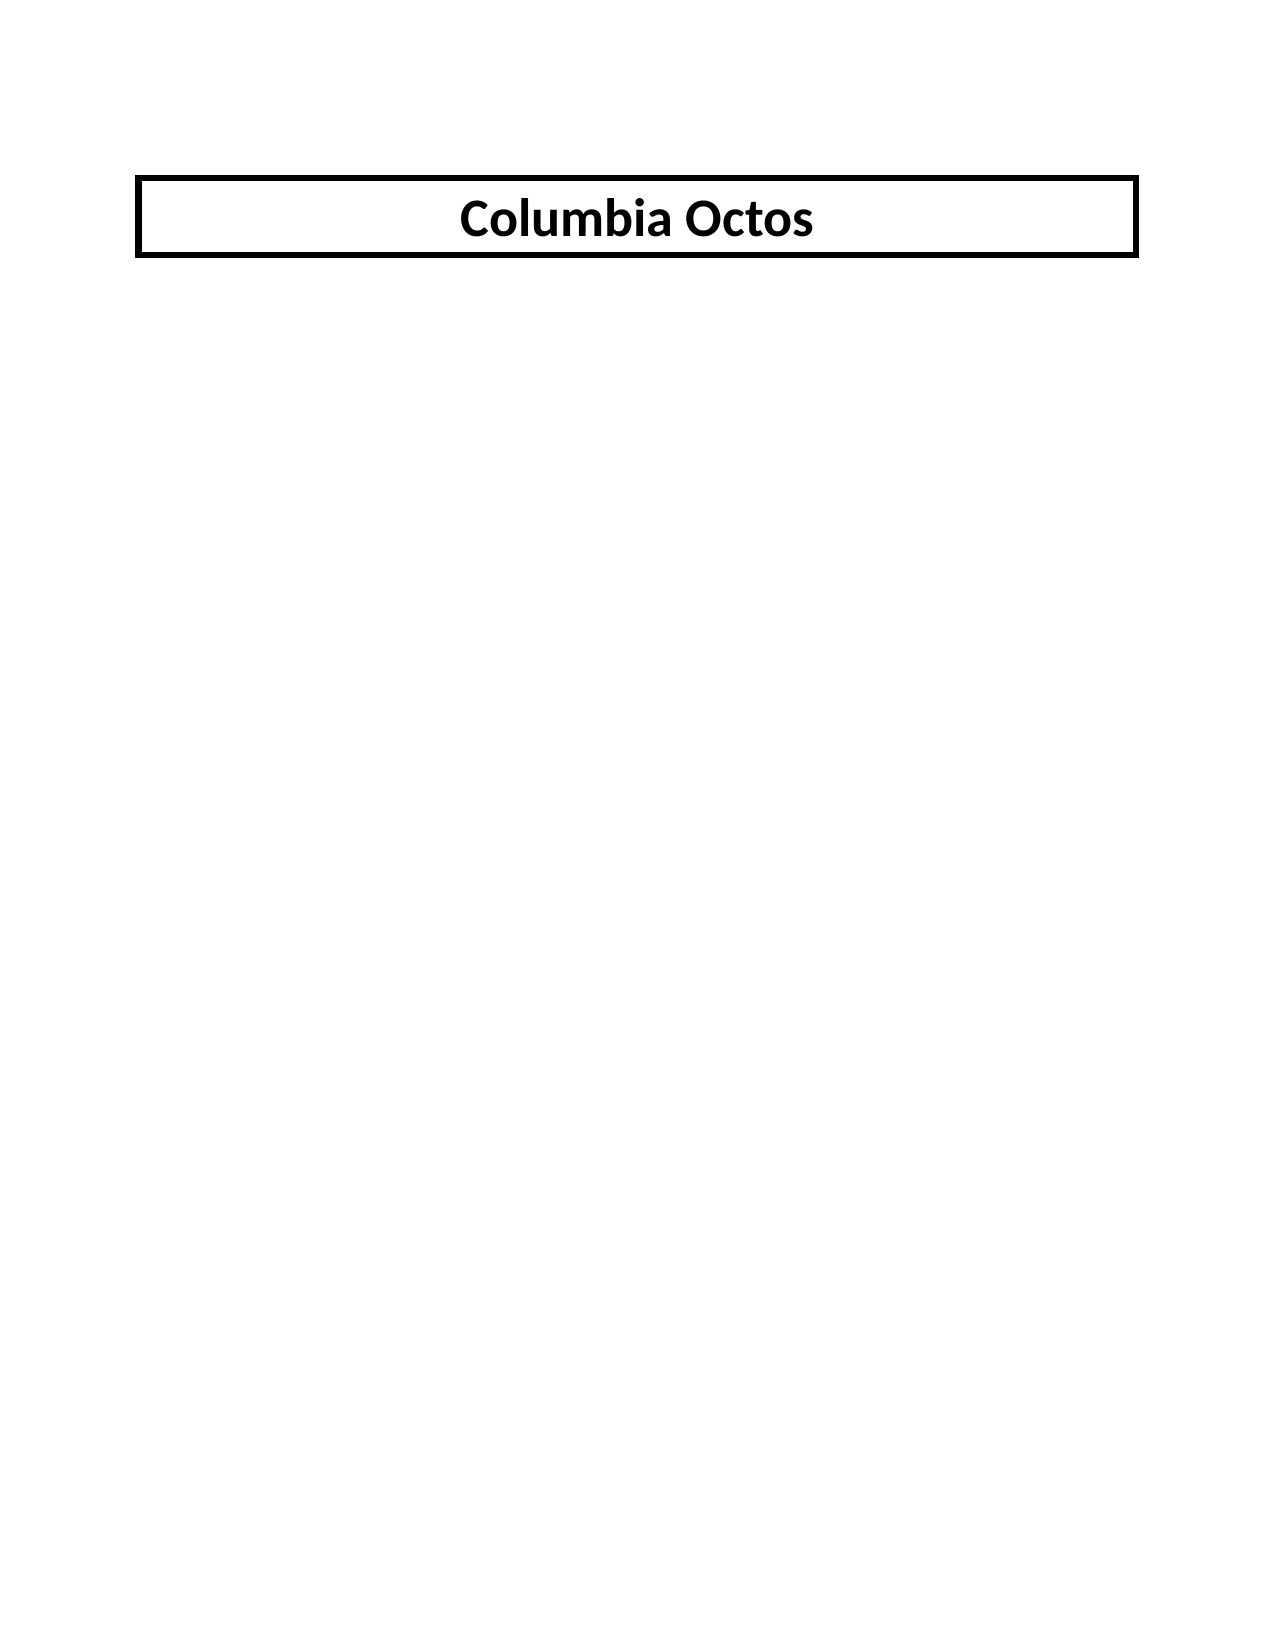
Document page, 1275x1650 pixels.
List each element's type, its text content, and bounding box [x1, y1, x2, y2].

subtitle Columbia Octos [142, 181, 1133, 252]
